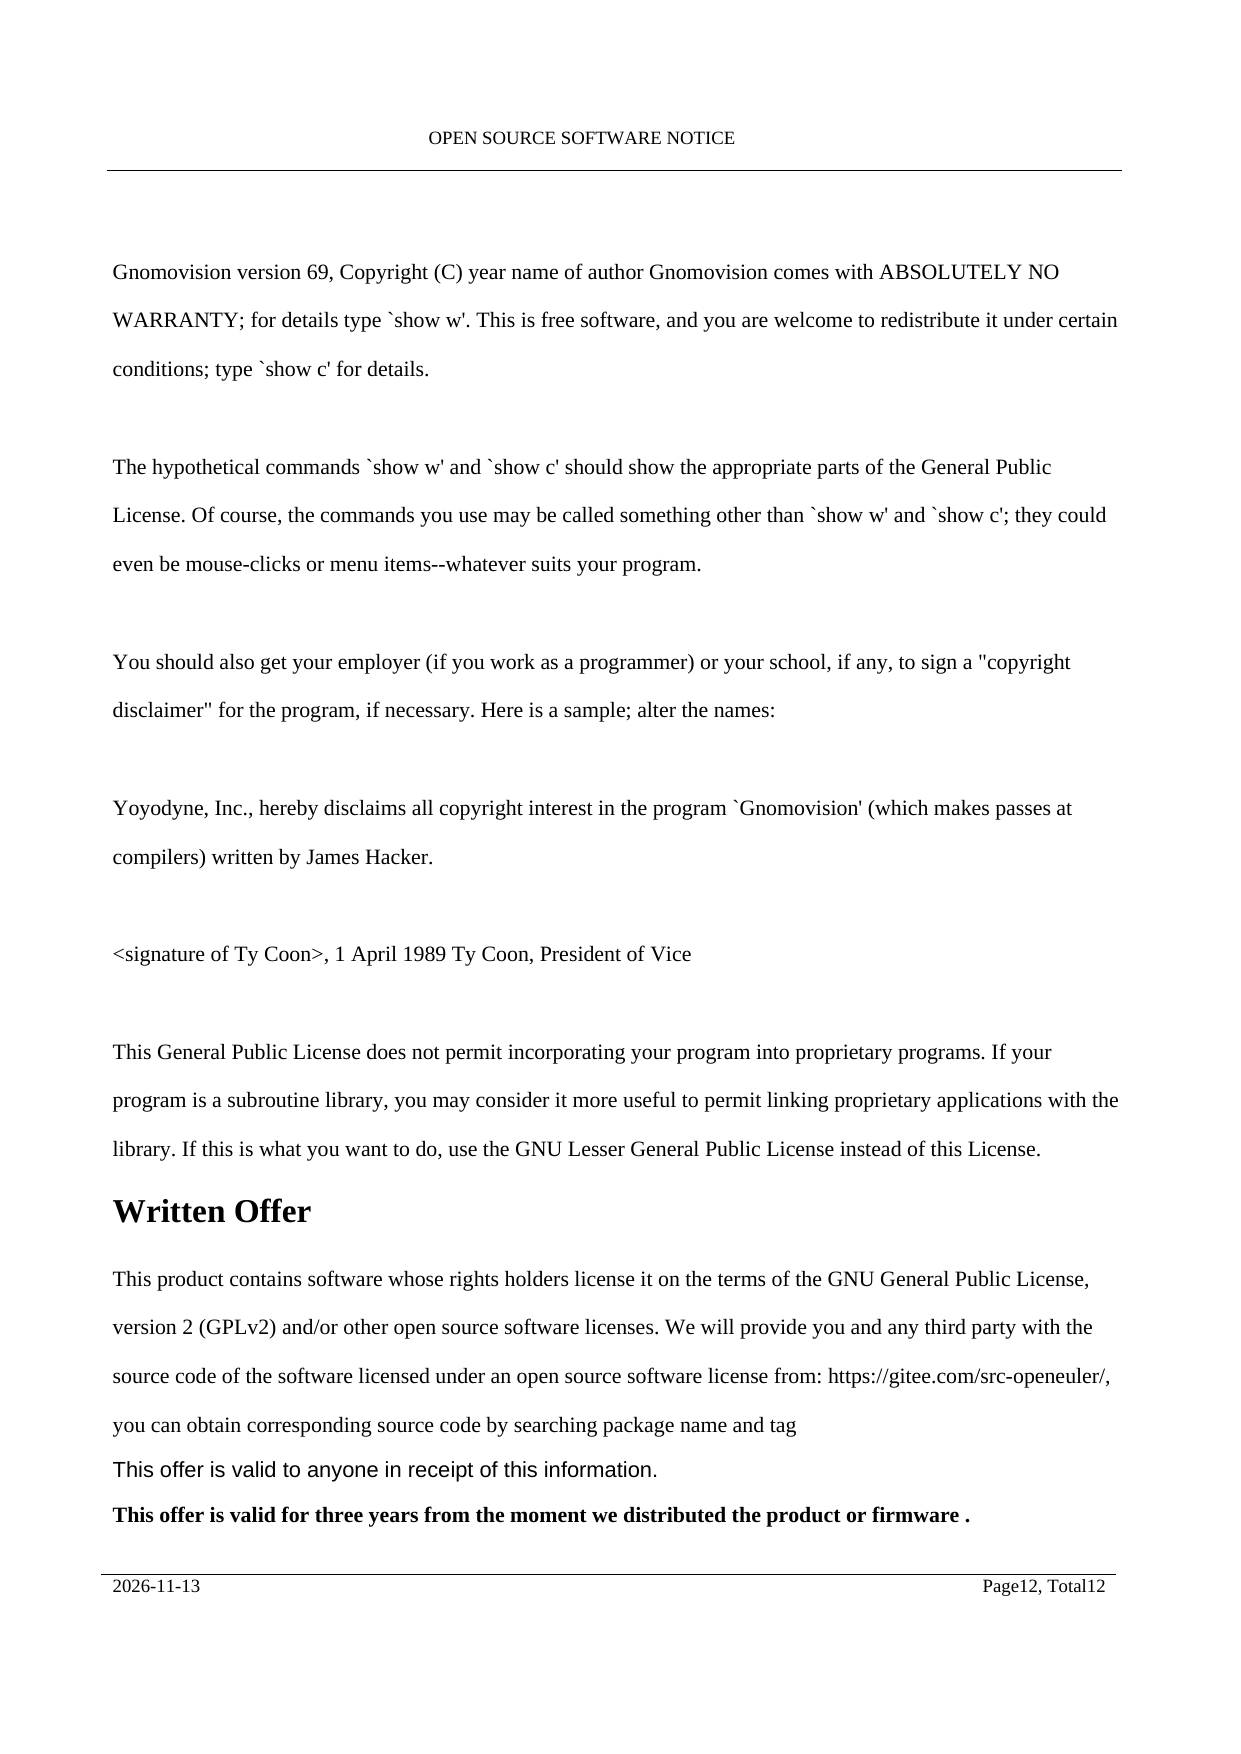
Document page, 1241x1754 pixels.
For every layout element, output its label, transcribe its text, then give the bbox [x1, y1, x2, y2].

text This offer is valid to anyone in receipt of this information. [112, 1453, 1128, 1486]
text This product contains software whose rights holders license it on the terms of the GNU General Public License, version 2 (GPLv2) and/or other open source software licenses. We will provide you and any third party with the source code of the software licensed under an open source software license from: https://gitee.com/src-openeuler/, you can obtain corresponding source code by searching package name and tag [112, 1262, 1128, 1441]
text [112, 206, 1128, 1165]
text Written Offer [112, 1178, 1128, 1243]
text This offer is valid for three years from the moment we distributed the product or firmware . [112, 1498, 1128, 1531]
